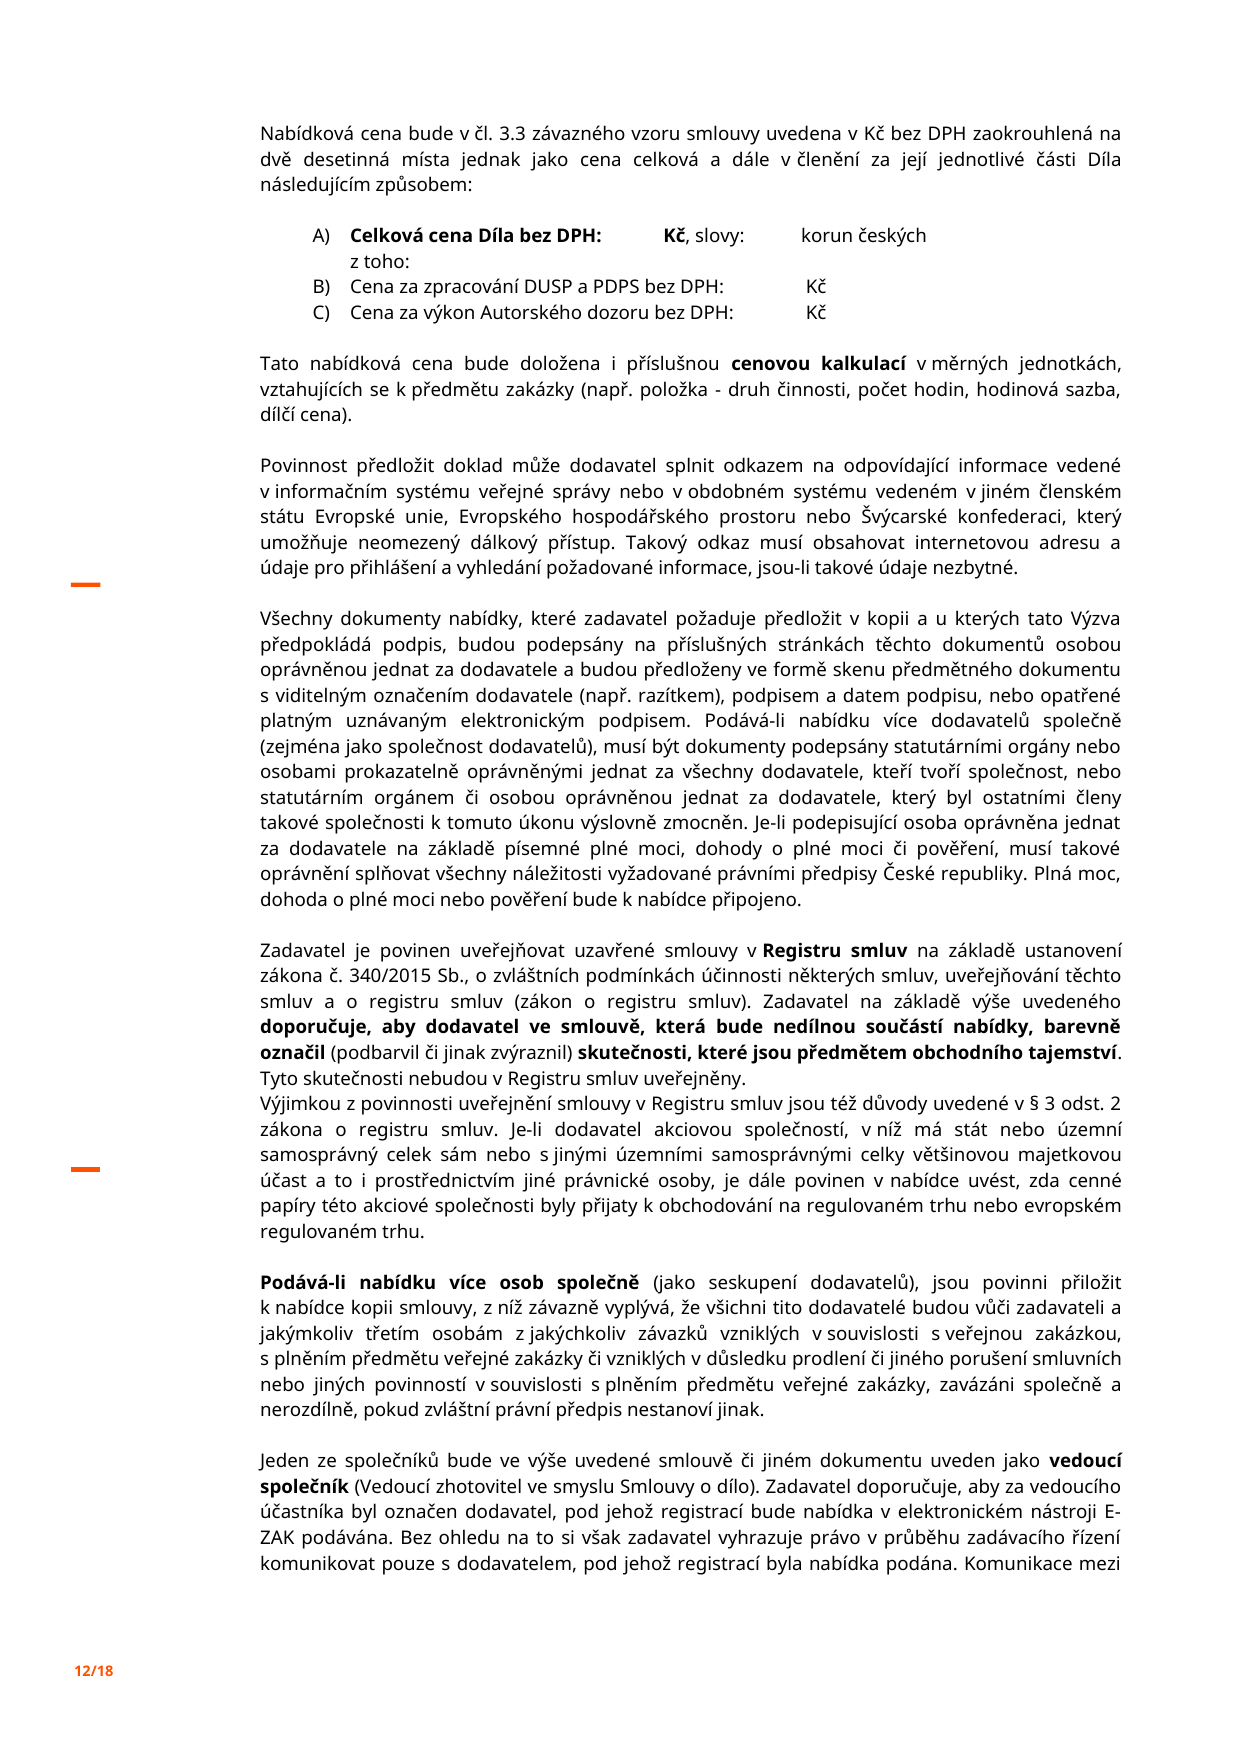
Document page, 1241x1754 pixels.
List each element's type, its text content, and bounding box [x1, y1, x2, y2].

text Nabídková cena bude v čl. 3.3 závazného vzoru smlouvy uvedena v Kč bez DPH zaokrouhlená na dvě desetinná místa jednak jako cena celková a dále v členění za její jednotlivé části Díla následujícím způsobem: [216, 121, 1122, 197]
text Povinnost předložit doklad může dodavatel splnit odkazem na odpovídající informace vedené v informačním systému veřejné správy nebo v obdobném systému vedeném v jiném členském státu Evropské unie, Evropského hospodářského prostoru nebo Švýcarské konfederaci, který umožňuje neomezený dálkový přístup. Takový odkaz musí obsahovat internetovou adresu a údaje pro přihlášení a vyhledání požadované informace, jsou-li takové údaje nezbytné. [260, 452, 1122, 580]
list Cena za výkon Autorského dozoru bez DPH: Kč [312, 299, 1122, 325]
list Celková cena Díla bez DPH: Kč, slovy: korun českých [312, 223, 1122, 248]
text Podává-li nabídku více osob společně (jako seskupení dodavatelů), jsou povinni přiložit k nabídce kopii smlouvy, z níž závazně vyplývá, že všichni tito dodavatelé budou vůči zadavateli a jakýmkoliv třetím osobám z jakýchkoliv závazků vzniklých v souvislosti s veřejnou zakázkou, s plněním předmětu veřejné zakázky či vzniklých v důsledku prodlení či jiného porušení smluvních nebo jiných povinností v souvislosti s plněním předmětu veřejné zakázky, zavázáni společně a nerozdílně, pokud zvláštní právní předpis nestanoví jinak. [260, 1269, 1122, 1422]
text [260, 1448, 1122, 1575]
text Zadavatel je povinen uveřejňovat uzavřené smlouvy v Registru smluv na základě ustanovení zákona č. 340/2015 Sb., o zvláštních podmínkách účinnosti některých smluv, uveřejňování těchto smluv a o registru smluv (zákon o registru smluv). Zadavatel na základě výše uvedeného doporučuje, aby dodavatel ve smlouvě, která bude nedílnou součástí nabídky, barevně označil (podbarvil či jinak zvýraznil) skutečnosti, které jsou předmětem obchodního tajemství. Tyto skutečnosti nebudou v Registru smluv uveřejněny. [260, 937, 1122, 1090]
list Cena za zpracování DUSP a PDPS bez DPH: Kč [312, 274, 1122, 299]
text Tato nabídková cena bude doložena i příslušnou cenovou kalkulací v měrných jednotkách, vztahujících se k předmětu zakázky (např. položka - druh činnosti, počet hodin, hodinová sazba, dílčí cena). [260, 350, 1122, 427]
text z toho: [350, 248, 1122, 274]
text Výjimkou z povinnosti uveřejnění smlouvy v Registru smluv jsou též důvody uvedené v § 3 odst. 2 zákona o registru smluv. Je-li dodavatel akciovou společností, v níž má stát nebo územní samosprávný celek sám nebo s jinými územními samosprávnými celky většinovou majetkovou účast a to i prostřednictvím jiné právnické osoby, je dále povinen v nabídce uvést, zda cenné papíry této akciové společnosti byly přijaty k obchodování na regulovaném trhu nebo evropském regulovaném trhu. [260, 1090, 1122, 1243]
text Všechny dokumenty nabídky, které zadavatel požaduje předložit v kopii a u kterých tato Výzva předpokládá podpis, budou podepsány na příslušných stránkách těchto dokumentů osobou oprávněnou jednat za dodavatele a budou předloženy ve formě skenu předmětného dokumentu s viditelným označením dodavatele (např. razítkem), podpisem a datem podpisu, nebo opatřené platným uznávaným elektronickým podpisem. Podává-li nabídku více dodavatelů společně (zejména jako společnost dodavatelů), musí být dokumenty podepsány statutárními orgány nebo osobami prokazatelně oprávněnými jednat za všechny dodavatele, kteří tvoří společnost, nebo statutárním orgánem či osobou oprávněnou jednat za dodavatele, který byl ostatními členy takové společnosti k tomuto úkonu výslovně zmocněn. Je-li podepisující osoba oprávněna jednat za dodavatele na základě písemné plné moci, dohody o plné moci či pověření, musí takové oprávnění splňovat všechny náležitosti vyžadované právními předpisy České republiky. Plná moc, dohoda o plné moci nebo pověření bude k nabídce připojeno. [260, 606, 1122, 912]
